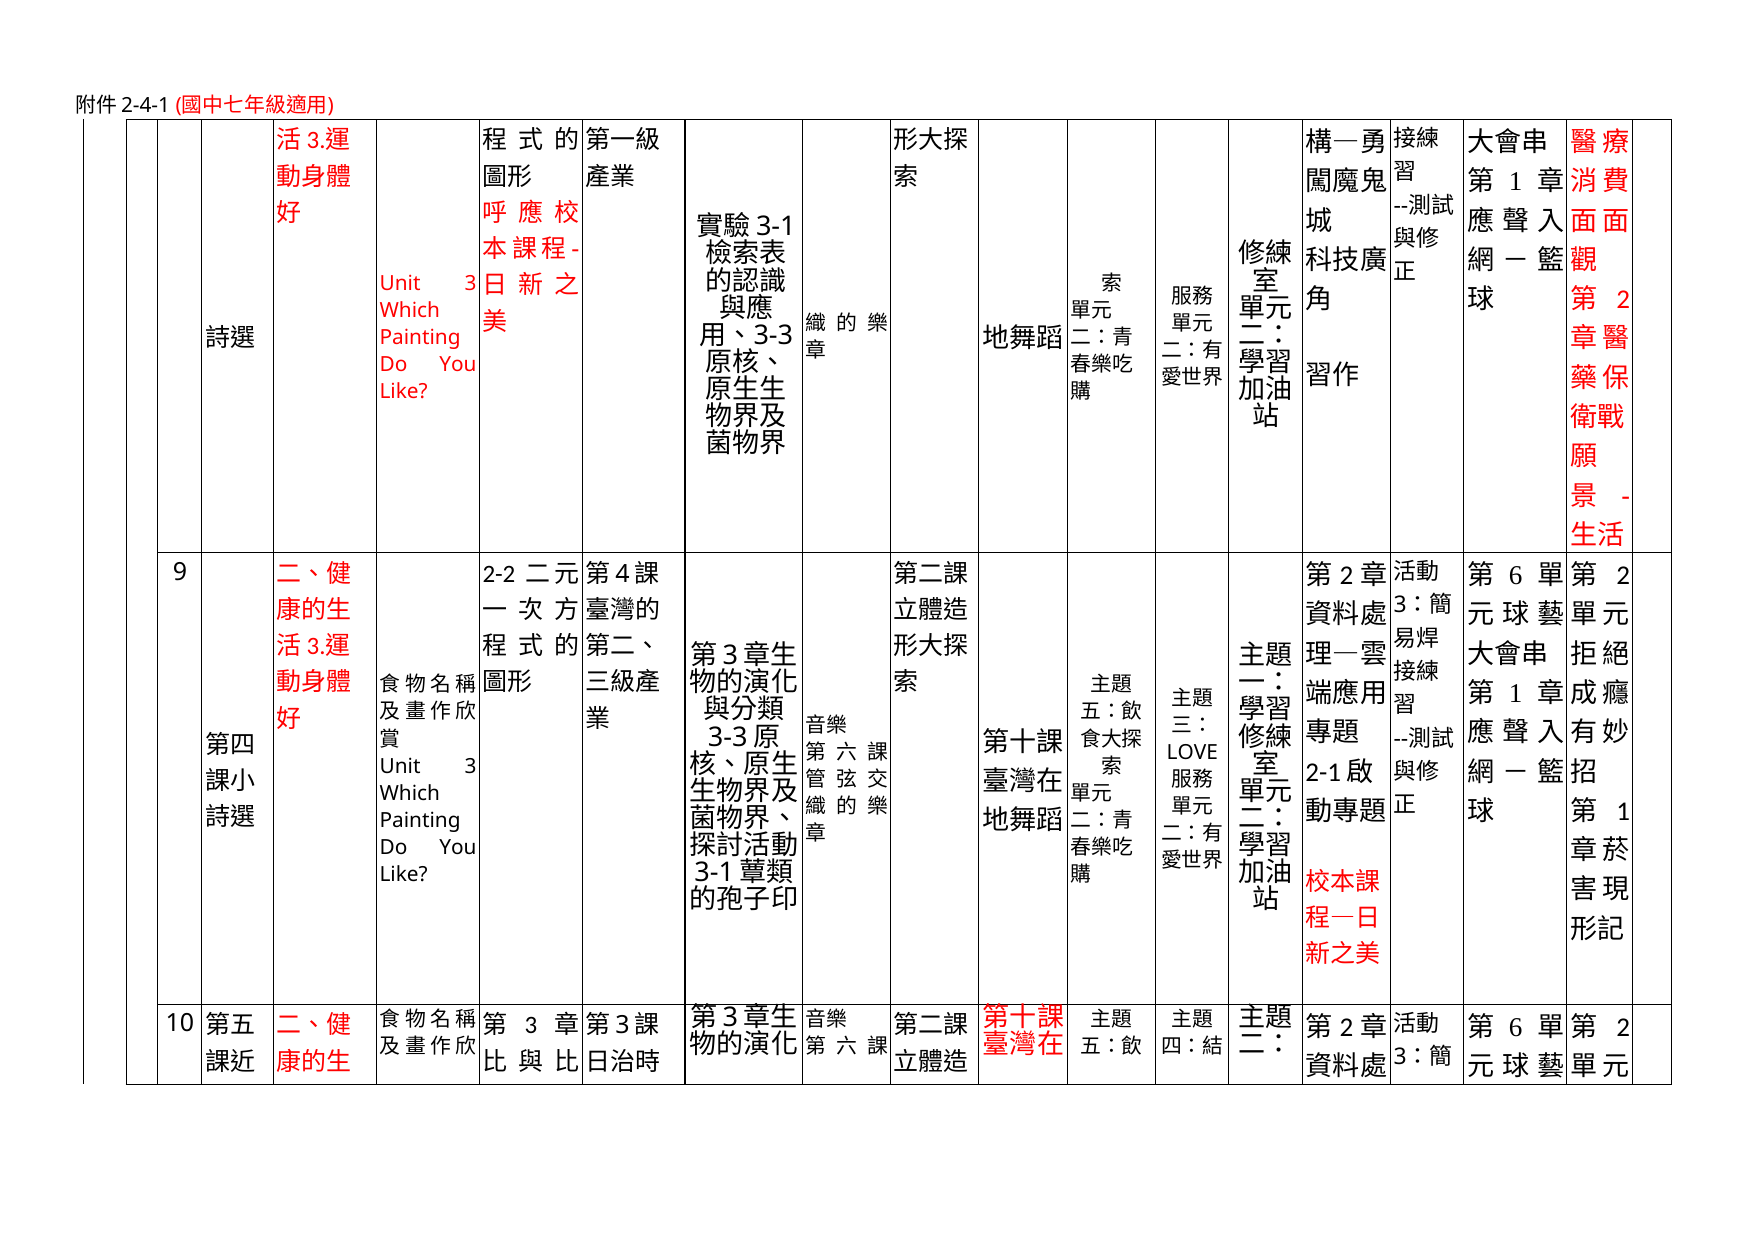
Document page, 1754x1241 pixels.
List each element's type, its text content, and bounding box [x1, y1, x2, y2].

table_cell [1464, 120, 1566, 552]
table_cell 音樂 第六課管弦交織的樂章 [803, 120, 890, 552]
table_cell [480, 120, 582, 552]
table_cell 第3課臺灣的第一級產業 [583, 120, 684, 552]
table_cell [377, 1005, 479, 1083]
table_cell 第二課立體造形大探索 [891, 120, 978, 552]
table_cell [686, 1005, 802, 1083]
table_cell 四 [127, 120, 157, 1083]
table_cell 活動3：簡易焊接練習 --成品發表 [1391, 1005, 1463, 1083]
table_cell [1464, 1005, 1566, 1083]
table_cell 活動3：簡易焊接練習 --測試與修正 [1391, 120, 1463, 552]
table_cell 第十課臺灣在地舞蹈 [979, 553, 1067, 1004]
table_cell [1633, 553, 1671, 1004]
table_cell 第3章比與比例式 3-1比例式 [480, 1005, 582, 1083]
table_cell 食物名稱及畫作欣賞 Unit 3 Which Painting Do You Like? [377, 553, 479, 1004]
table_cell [1229, 1005, 1302, 1083]
table_cell 第五課近體詩選 [202, 1005, 273, 1083]
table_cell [1567, 1005, 1632, 1083]
table_cell [1633, 1005, 1671, 1083]
table_cell 第3課日治時期的社會與文化 [583, 1005, 684, 1083]
table_cell 第二課立體造形大探索 [891, 1005, 978, 1083]
table_cell 主題一：學習修練室 單元二：學習加油站 [1229, 553, 1302, 1004]
table_cell 主題五：飲食大探索 單元二：青春樂吃購 [1068, 1005, 1155, 1083]
table_cell 主題五：飲食大探索 單元二：青春樂吃購 [1068, 120, 1155, 552]
table_cell 9 [158, 553, 201, 1004]
table_cell 音樂 第六課管弦交織的樂章 [803, 1005, 890, 1083]
table_cell 第4課臺灣的第二、三級產業 [583, 553, 684, 1004]
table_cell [1303, 1005, 1390, 1083]
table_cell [377, 120, 479, 552]
table_cell 活動3：簡易焊接練習 --測試與修正 [1391, 553, 1463, 1004]
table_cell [1567, 120, 1632, 552]
table_cell 主題三：LOVE服務 單元二：有愛世界 [1156, 120, 1228, 552]
table_cell 第四課小詩選 [202, 553, 273, 1004]
table_cell 主題一：學習修練室 單元二：學習加油站 [1229, 120, 1302, 552]
table_cell 第2單元拒絕成癮有妙招 第1章菸害現形記 [1567, 553, 1632, 1004]
table_cell 第四課小詩選 [202, 120, 273, 552]
table_cell 第二課立體造形大探索 [891, 553, 978, 1004]
table_cell 二、健康的生活3.運動身體好 [274, 1005, 376, 1083]
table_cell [686, 120, 802, 552]
table_cell [1633, 120, 1671, 552]
table_cell 第十課臺灣在地舞蹈 [979, 1005, 1067, 1083]
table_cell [1303, 120, 1390, 552]
table_cell 8 [158, 120, 201, 552]
table_cell 音樂 第六課管弦交織的樂章 [803, 553, 890, 1004]
table_cell 二、健康的生活3.運動身體好 [274, 553, 376, 1004]
table_cell 第十課臺灣在地舞蹈 [979, 120, 1067, 552]
table_cell 第6單元球藝大會串 第1章應聲入網－籃球 [1464, 553, 1566, 1004]
table_cell 第2章資料處理—雲端應用專題 2-1啟動專題 校本課程—日新之美 [1303, 553, 1390, 1004]
table_cell 主題五：飲食大探索 單元二：青春樂吃購 [1068, 553, 1155, 1004]
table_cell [1156, 1005, 1228, 1083]
table_cell 10 [158, 1005, 201, 1083]
table_cell 2-2二元一次方程式的圖形 [480, 553, 582, 1004]
table_cell 主題三：LOVE服務 單元二：有愛世界 [1156, 553, 1228, 1004]
table_cell 第3章生物的演化與分類 3-3原核、原生生物界及菌物界、探討活動3-1蕈類的孢子印 [686, 553, 802, 1004]
table_cell 二、健康的生活3.運動身體好 [274, 120, 376, 552]
